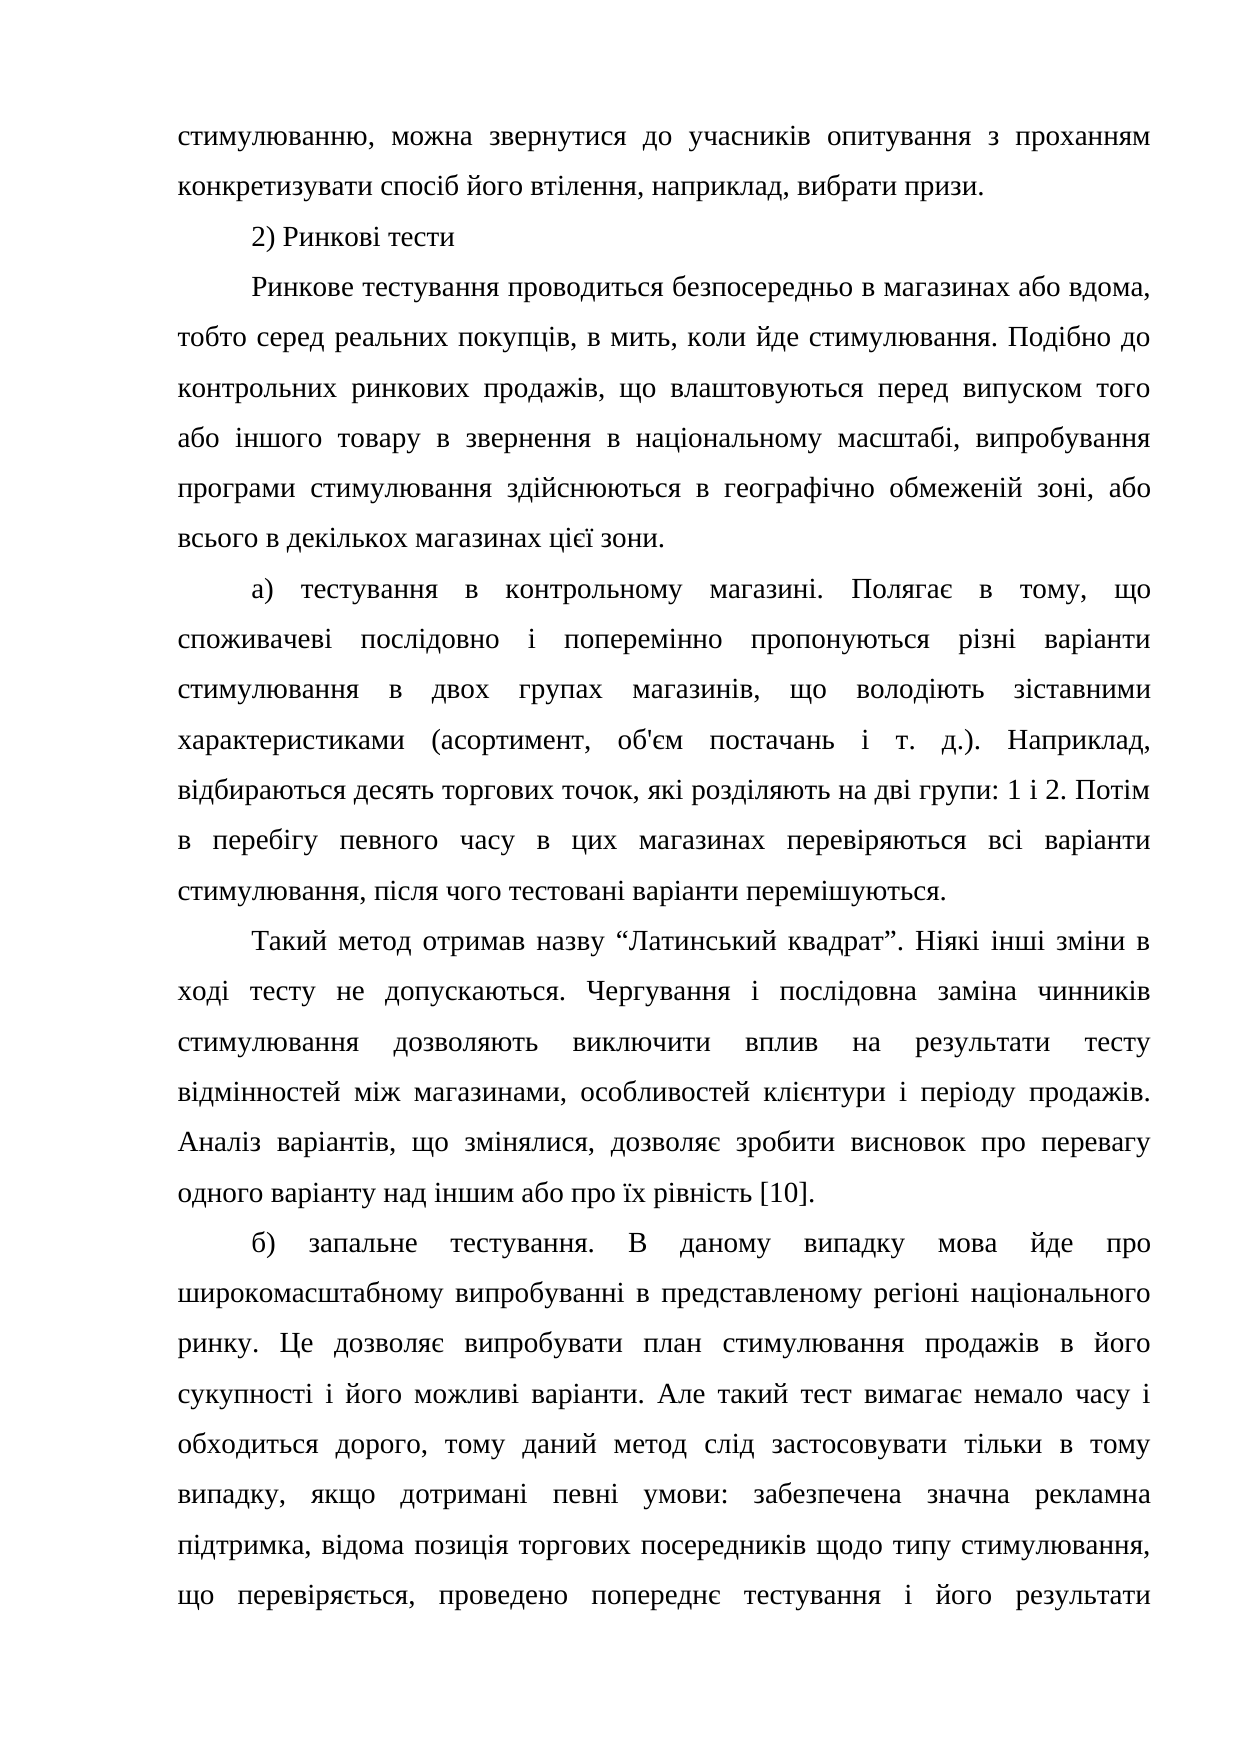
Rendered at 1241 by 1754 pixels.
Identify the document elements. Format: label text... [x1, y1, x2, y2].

text а) тестування в контрольному магазині. Полягає в тому, що споживачеві послідовно і поперемінно пропонуються різні варіанти стимулювання в двох групах магазинів, що володіють зіставними характеристиками (асортимент, об'єм постачань і т. д.). Наприклад, відбираються десять торгових точок, які розділяють на дві групи: 1 і 2. Потім в перебігу певного часу в цих магазинах перевіряються всі варіанти стимулювання, після чого тестовані варіанти перемішуються. [177, 571, 1152, 906]
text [177, 1225, 1152, 1611]
text Такий метод отримав назву “Латинський квадрат”. Ніякі інші зміни в ході тесту не допускаються. Чергування і послідовна заміна чинників стимулювання дозволяють виключити вплив на результати тесту відмінностей між магазинами, особливостей клієнтури і періоду продажів. Аналіз варіантів, що змінялися, дозволяє зробити висновок про перевагу одного варіанту над іншим або про їх рівність [10]. [177, 923, 1152, 1208]
text Ринкове тестування проводиться безпосередньо в магазинах або вдома, тобто серед реальних покупців, в мить, коли йде стимулювання. Подібно до контрольних ринкових продажів, що влаштовуються перед випуском того або іншого товару в звернення в національному масштабі, випробування програми стимулювання здійснюються в географічно обмеженій зоні, або всього в декількох магазинах цієї зони. [177, 269, 1152, 554]
text 2) Ринкові тести [177, 219, 1152, 252]
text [177, 118, 1152, 202]
